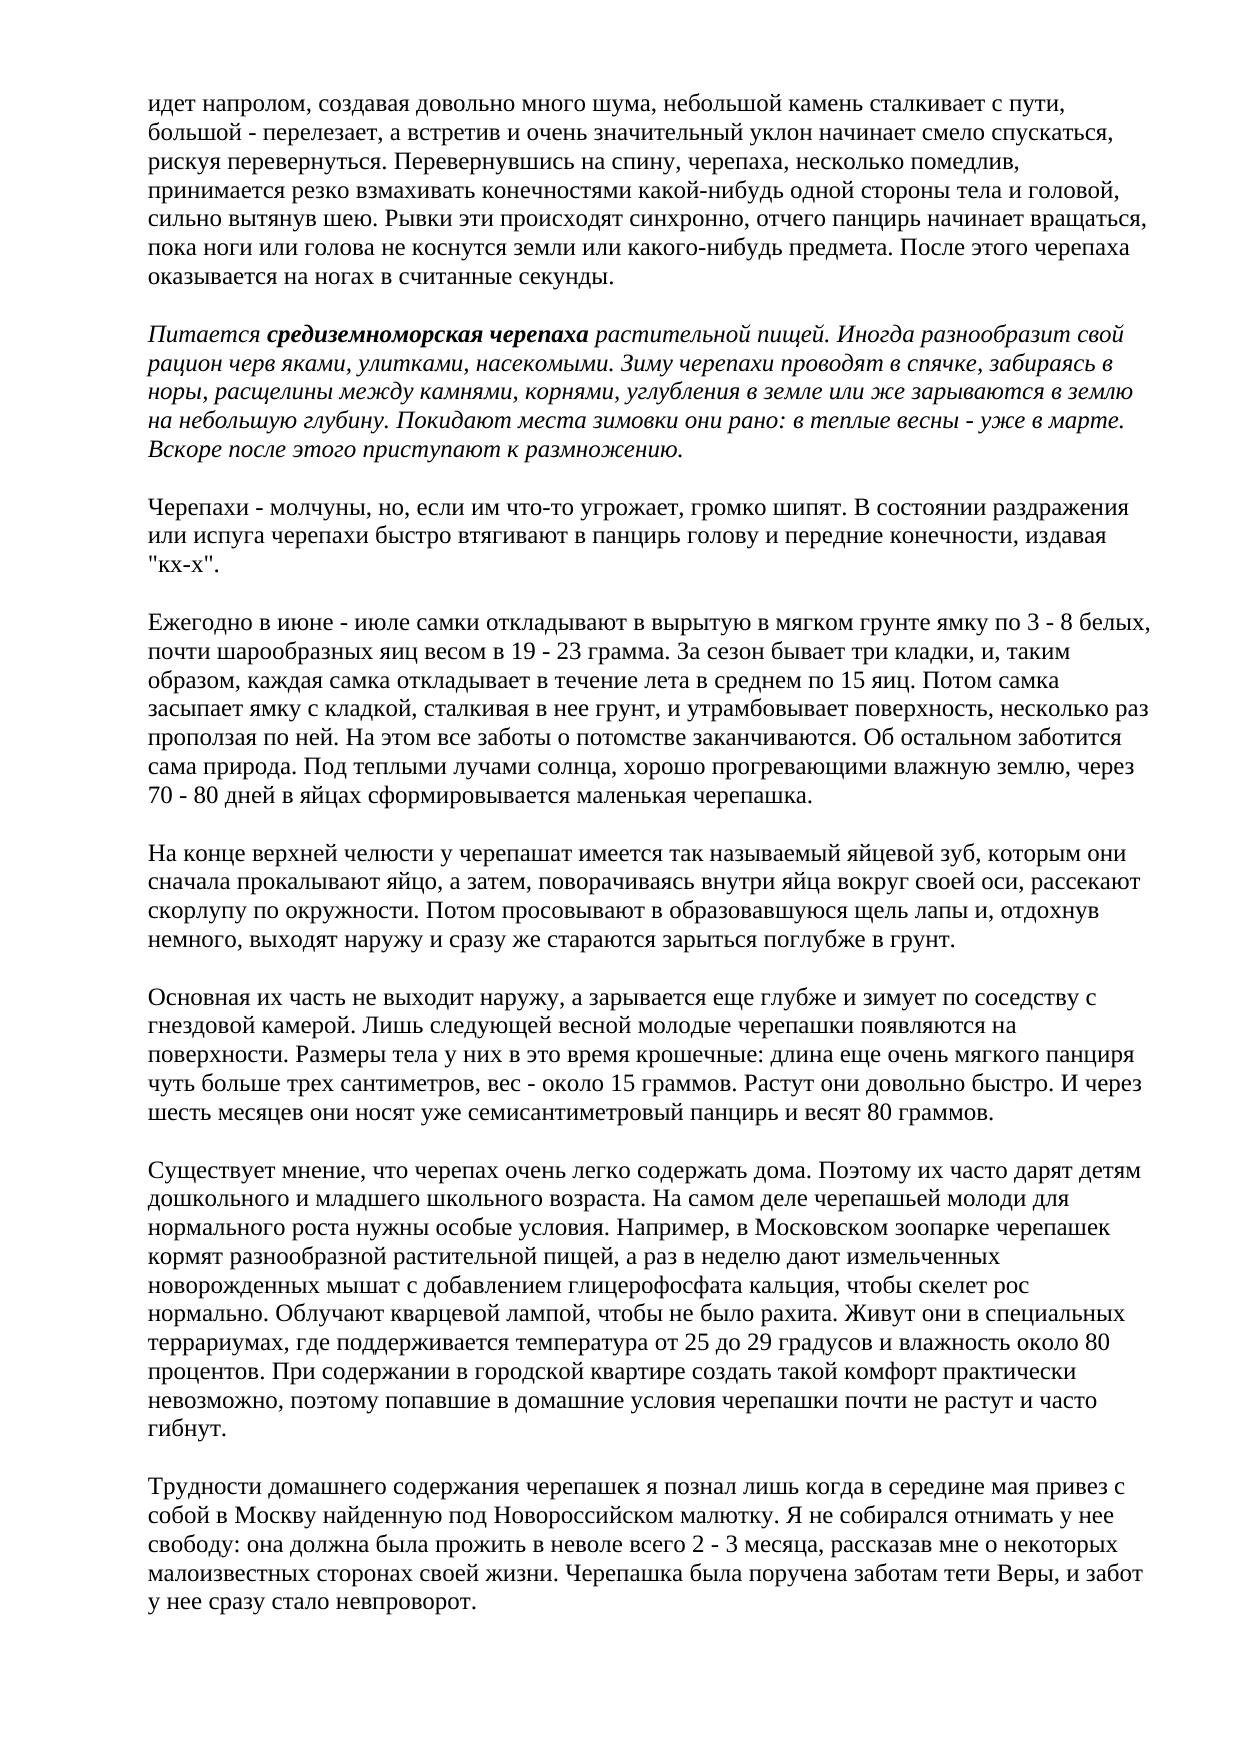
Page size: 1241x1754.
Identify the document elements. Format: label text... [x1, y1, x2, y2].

text Ежегодно в июне - июле самки откладывают в вырытую в мягком грунте ямку по 3 - 8 белых, почти шарообразных яиц весом в 19 - 23 грамма. За сезон бывает три кладки, и, таким образом, каждая самка откладывает в течение лета в среднем по 15 яиц. Потом самка засыпает ямку с кладкой, сталкивая в нее грунт, и утрамбовывает поверхность, несколько раз проползая по ней. На этом все заботы о потомстве заканчиваются. Об остальном заботится сама природа. Под теплыми лучами солнца, хорошо прогревающими влажную землю, через 70 - 80 дней в яйцах сформировывается маленькая черепашка. [148, 607, 1152, 808]
text Основная их часть не выходит наружу, а зарывается еще глубже и зимует по соседству с гнездовой камерой. Лишь следующей весной молодые черепашки появляются на поверхности. Размеры тела у них в это время крошечные: длина еще очень мягкого панциря чуть больше трех сантиметров, вес - около 15 граммов. Растут они довольно быстро. И через шесть месяцев они носят уже семисантиметровый панцирь и весят 80 граммов. [148, 982, 1152, 1126]
text Питается средиземноморская черепаха растительной пищей. Иногда разнообразит свой рацион черв яками, улитками, насекомыми. Зиму черепахи проводят в спячке, забираясь в норы, расщелины между камнями, корнями, углубления в земле или же зарываются в землю на небольшую глубину. Покидают места зимовки они рано: в теплые весны - уже в марте. Вскоре после этого приступают к размножению. [148, 319, 1152, 463]
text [148, 88, 1152, 290]
text Черепахи - молчуны, но, если им что-то угрожает, громко шипят. В состоянии раздражения или испуга черепахи быстро втягивают в панцирь голову и передние конечности, издавая "кх-х". [148, 492, 1152, 578]
text Существует мнение, что черепах очень легко содержать дома. Поэтому их часто дарят детям дошкольного и младшего школьного возраста. На самом деле черепашьей молоди для нормального роста нужны особые условия. Например, в Московском зоопарке черепашек кормят разнообразной растительной пищей, а раз в неделю дают измельченных новорожденных мышат с добавлением глицерофосфата кальция, чтобы скелет рос нормально. Облучают кварцевой лампой, чтобы не было рахита. Живут они в специальных террариумах, где поддерживается температура от 25 до 29 градусов и влажность около 80 процентов. При содержании в городской квартире создать такой комфорт практически невозможно, поэтому попавшие в домашние условия черепашки почти не растут и часто гибнут. [148, 1155, 1152, 1442]
text Трудности домашнего содержания черепашек я познал лишь когда в середине мая привез с собой в Москву найденную под Новороссийском малютку. Я не собирался отнимать у нее свободу: она должна была прожить в неволе всего 2 - 3 месяца, рассказав мне о некоторых малоизвестных сторонах своей жизни. Черепашка была поручена заботам тети Веры, и забот у нее сразу стало невпроворот. [148, 1471, 1152, 1615]
text На конце верхней челюсти у черепашат имеется так называемый яйцевой зуб, которым они сначала прокалывают яйцо, а затем, поворачиваясь внутри яйца вокруг своей оси, рассекают скорлупу по окружности. Потом просовывают в образовавшуюся щель лапы и, отдохнув немного, выходят наружу и сразу же стараются зарыться поглубже в грунт. [148, 838, 1152, 953]
